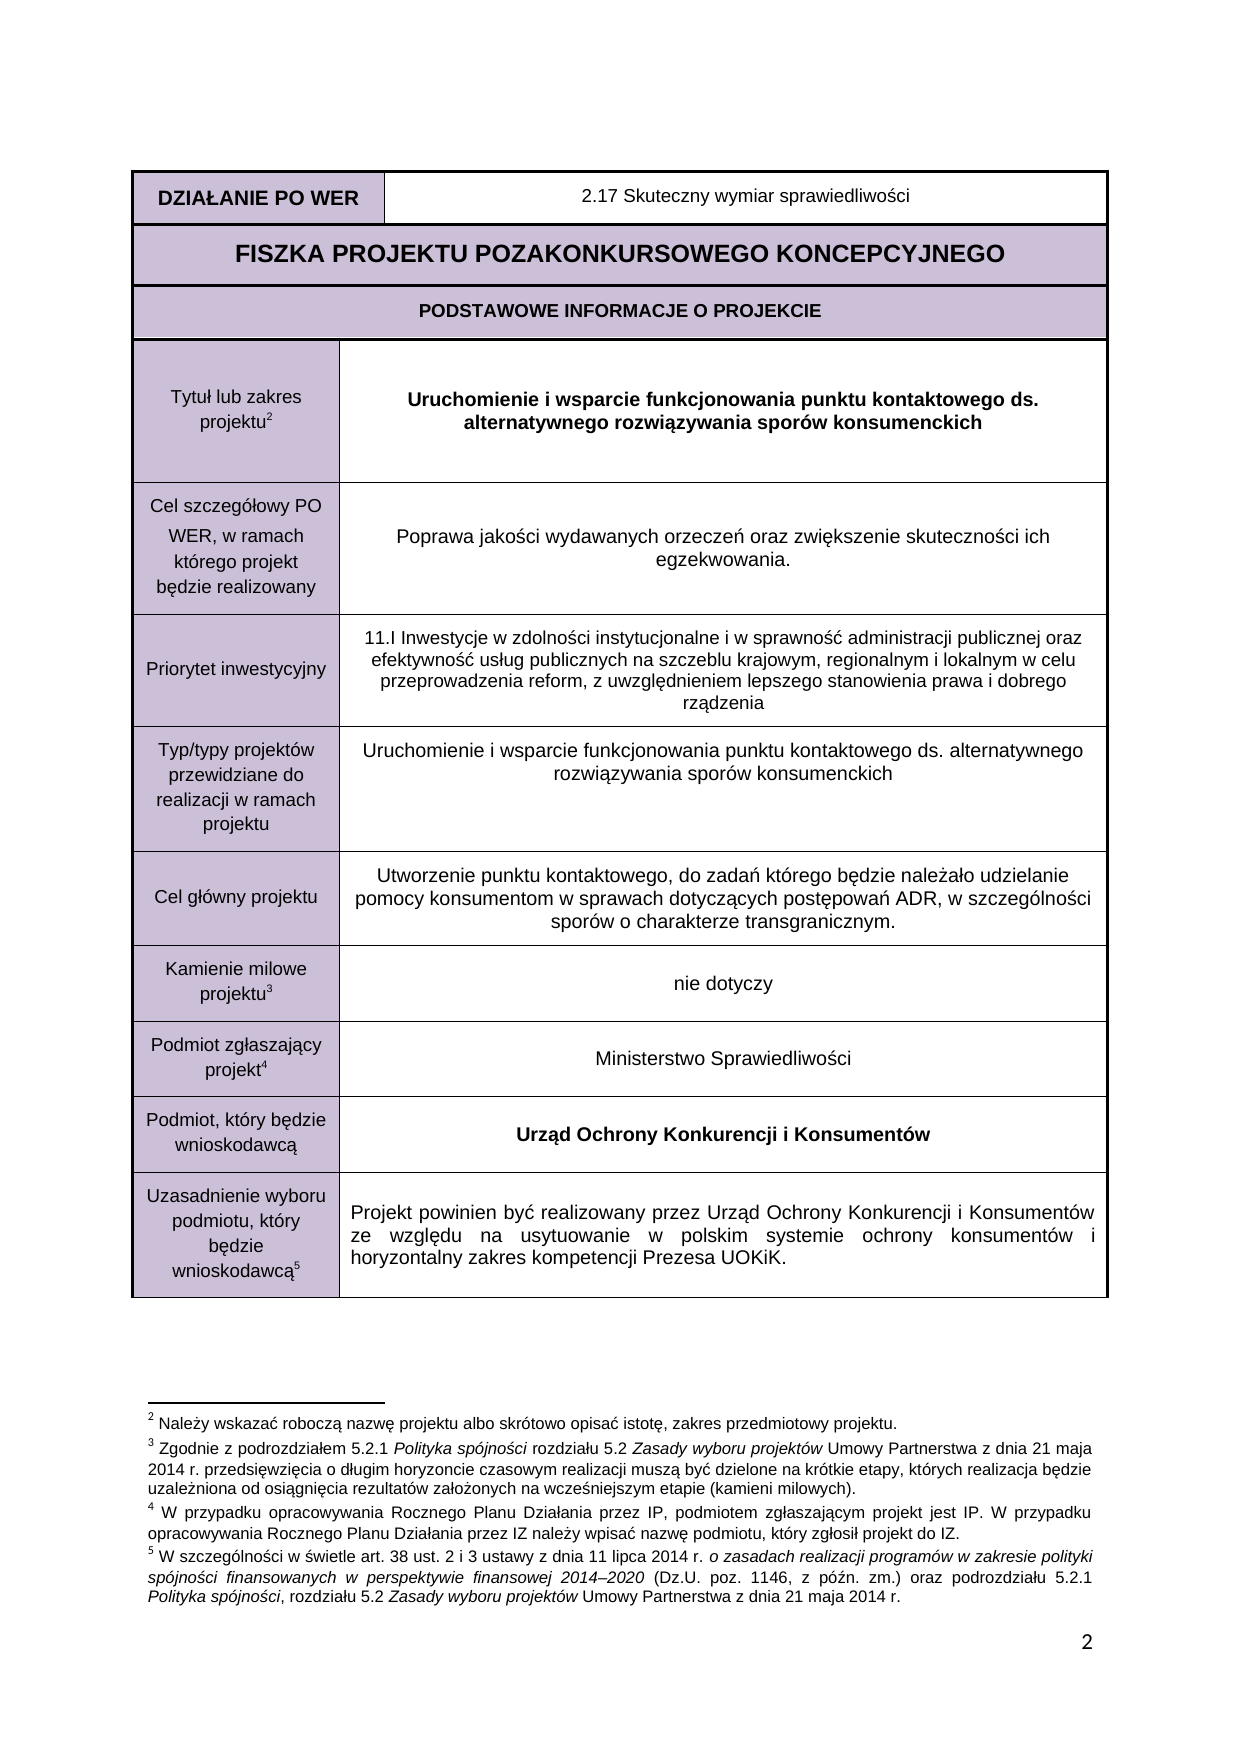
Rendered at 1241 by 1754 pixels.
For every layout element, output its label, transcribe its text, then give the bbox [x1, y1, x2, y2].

table_header 2.17 Skuteczny wymiar sprawiedliwości [385, 173, 1106, 223]
table_cell Cel główny projektu [134, 852, 339, 945]
table_cell 11.I Inwestycje w zdolności instytucjonalne i w sprawność administracji publicznej oraz efektywność usług publicznych na szczeblu krajowym, regionalnym i lokalnym w celu przeprowadzenia reform, z uwzględnieniem lepszego stanowienia prawa i dobrego rządzenia [340, 615, 1106, 726]
table_cell PODSTAWOWE INFORMACJE O PROJEKCIE [134, 287, 1106, 337]
table_cell Uruchomienie i wsparcie funkcjonowania punktu kontaktowego ds. alternatywnego rozwiązywania sporów konsumenckich [340, 341, 1106, 481]
table_cell Cel szczegółowy PO WER, w ramach którego projekt będzie realizowany [134, 483, 339, 614]
table_cell Podmiot zgłaszający projekt [134, 1022, 339, 1096]
table_cell Priorytet inwestycyjny [134, 615, 339, 726]
table_cell Urząd Ochrony Konkurencji i Konsumentów [340, 1097, 1106, 1172]
table_cell Projekt powinien być realizowany przez Urząd Ochrony Konkurencji i Konsumentów ze względu na usytuowanie w polskim systemie ochrony konsumentów i horyzontalny zakres kompetencji Prezesa UOKiK. [340, 1173, 1106, 1297]
table_cell Poprawa jakości wydawanych orzeczeń oraz zwiększenie skuteczności ich egzekwowania. [340, 483, 1106, 614]
table_cell Utworzenie punktu kontaktowego, do zadań którego będzie należało udzielanie pomocy konsumentom w sprawach dotyczących postępowań ADR, w szczególności sporów o charakterze transgranicznym. [340, 852, 1106, 945]
table_cell Tytuł lub zakres projektu [134, 341, 339, 481]
table_cell Uruchomienie i wsparcie funkcjonowania punktu kontaktowego ds. alternatywnego rozwiązywania sporów konsumenckich [340, 727, 1106, 851]
table_cell Podmiot, który będzie wnioskodawcą [134, 1097, 339, 1172]
table_cell FISZKA PROJEKTU POZAKONKURSOWEGO KONCEPCYJNEGO [134, 226, 1106, 284]
table_header DZIAŁANIE PO WER [134, 173, 384, 223]
table_cell Ministerstwo Sprawiedliwości [340, 1022, 1106, 1096]
table_cell nie dotyczy [340, 946, 1106, 1021]
table_cell Kamienie milowe projektu [134, 946, 339, 1021]
table_cell Typ/typy projektów przewidziane do realizacji w ramach projektu [134, 727, 339, 851]
table_cell Uzasadnienie wyboru podmiotu, który będzie wnioskodawcą [134, 1173, 339, 1297]
